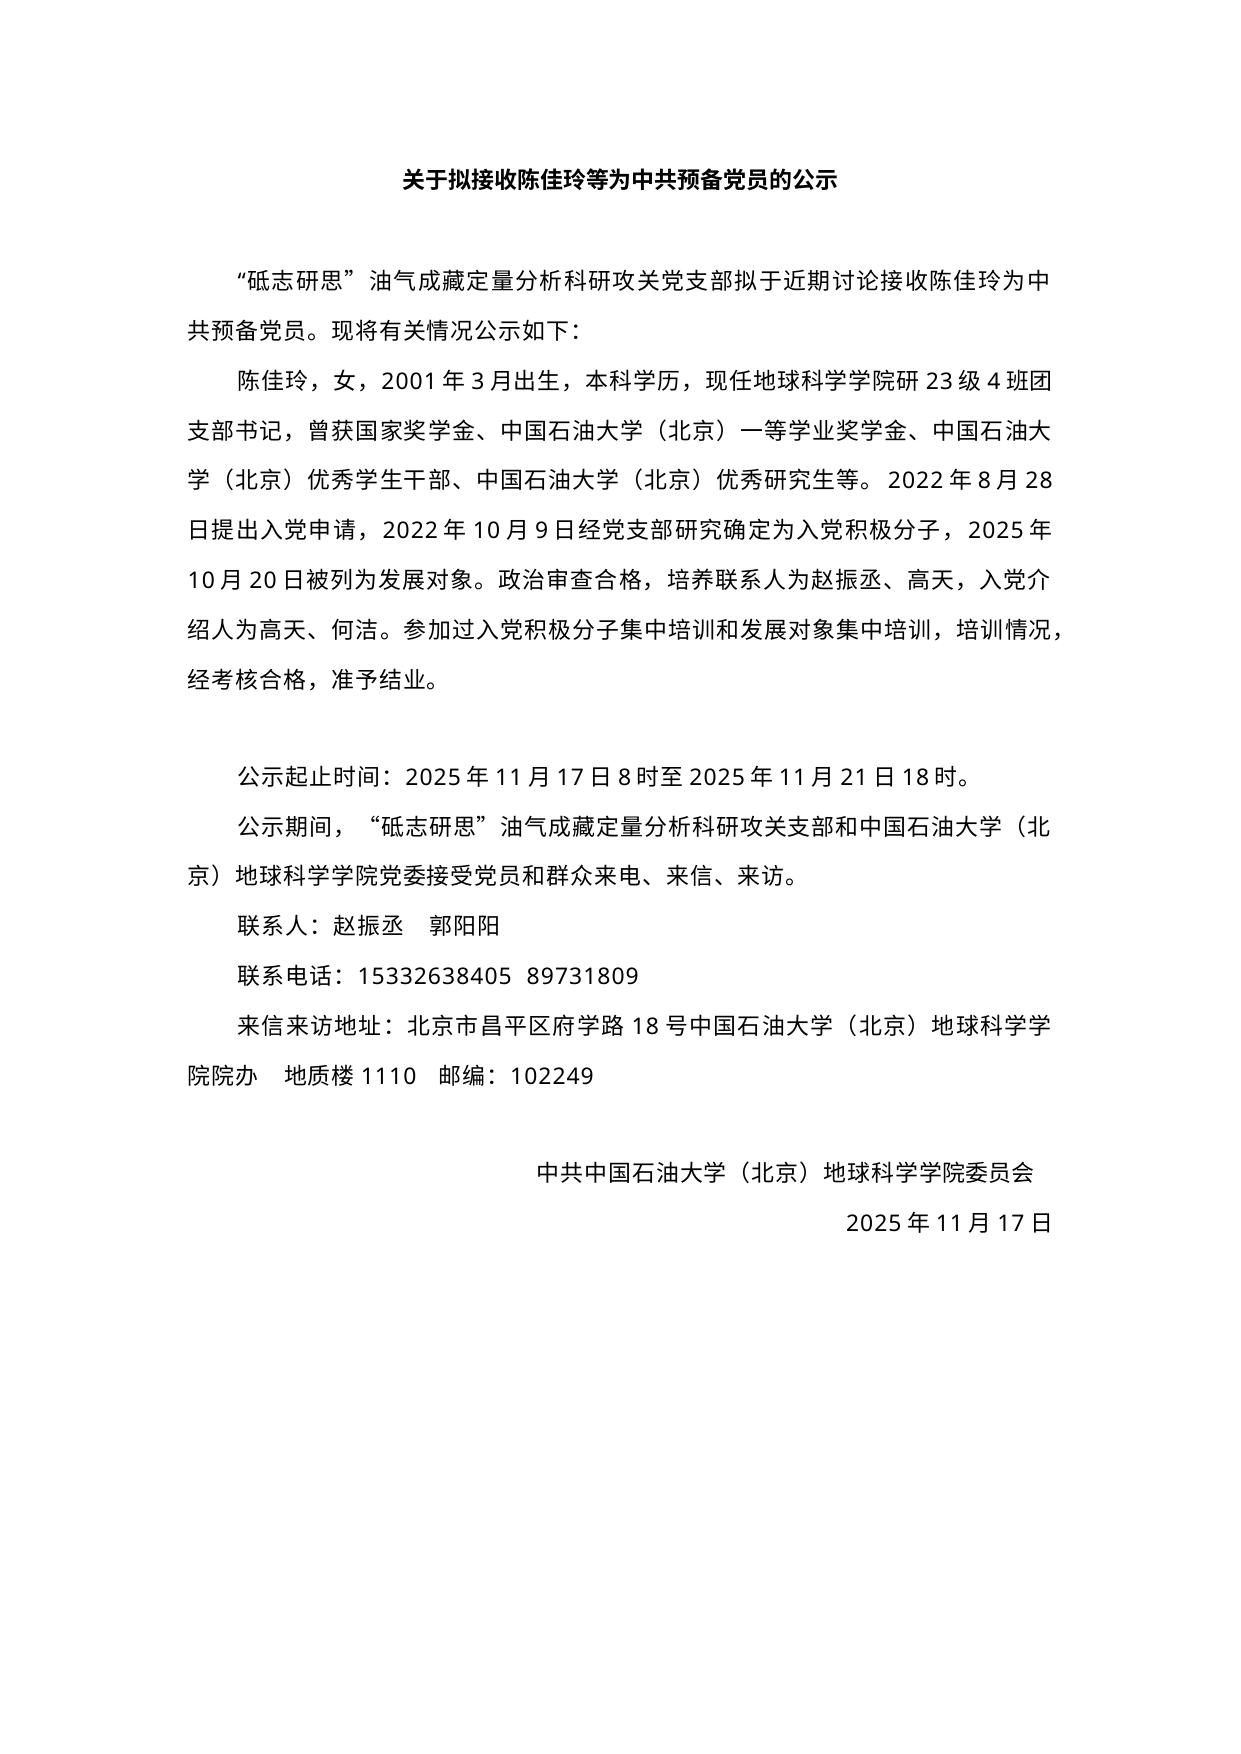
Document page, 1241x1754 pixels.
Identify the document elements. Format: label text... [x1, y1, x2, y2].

text 公示起止时间：2025年11月17日8时至2025年11月21日18时。 [187, 758, 1053, 792]
text 联系人：赵振丞 郭阳阳 [187, 908, 1053, 941]
text 联系电话：15332638405 89731809 [187, 958, 1053, 991]
text 关于拟接收陈佳玲等为中共预备党员的公示 [187, 162, 1053, 195]
text 公示期间，“砥志研思”油气成藏定量分析科研攻关支部和中国石油大学（北京）地球科学学院党委接受党员和群众来电、来信、来访。 [187, 808, 1053, 891]
text 中共中国石油大学（北京）地球科学学院委员会 [187, 1154, 1034, 1188]
text 陈佳玲，女，2001年3月出生，本科学历，现任地球科学学院研23级4班团支部书记，曾获国家奖学金、中国石油大学（北京）一等学业奖学金、中国石油大学（北京）优秀学生干部、中国石油大学（北京）优秀研究生等。2022年8月28日提出入党申请，2022年10月9日经党支部研究确定为入党积极分子，2025年10月20日被列为发展对象。政治审查合格，培养联系人为赵振丞、高天，入党介绍人为高天、何洁。参加过入党积极分子集中培训和发展对象集中培训，培训情况，经考核合格，准予结业。 [187, 363, 1053, 695]
text “砥志研思”油气成藏定量分析科研攻关党支部拟于近期讨论接收陈佳玲为中共预备党员。现将有关情况公示如下： [187, 263, 1053, 346]
text 来信来访地址：北京市昌平区府学路18号中国石油大学（北京）地球科学学院院办 地质楼1110 邮编：102249 [187, 1008, 1053, 1091]
text 2025年11月17日 [187, 1204, 1053, 1238]
